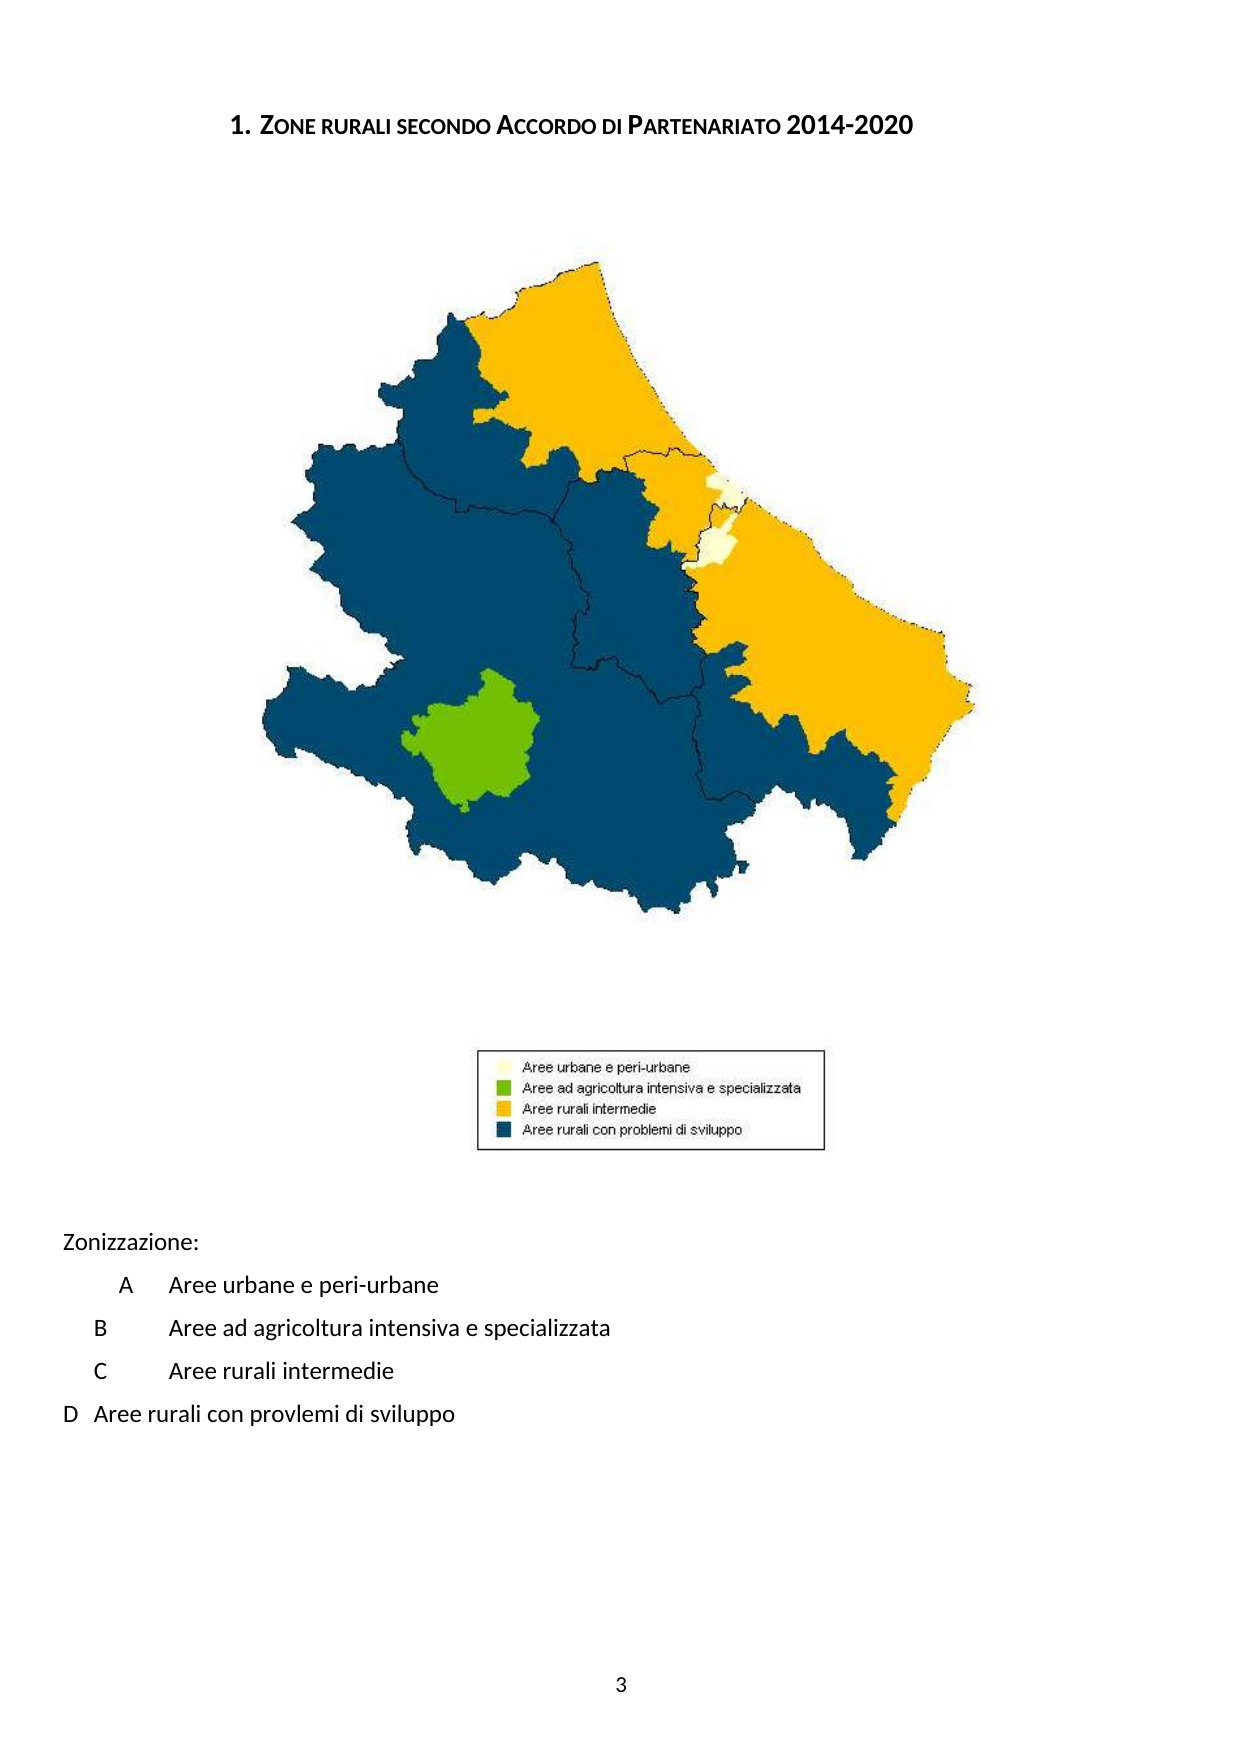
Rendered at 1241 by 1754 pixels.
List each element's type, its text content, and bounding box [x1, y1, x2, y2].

text D Aree rurali con provlemi di sviluppo [63, 1398, 1115, 1428]
list Aree ad agricoltura intensiva e specializzata C Aree rurali intermedie [94, 1312, 613, 1386]
list Aree urbane e peri-urbane [118, 1269, 1115, 1300]
list ZONE RURALI SECONDO ACCORDO DI PARTENARIATO 2014-2020 [229, 106, 1115, 142]
picture [137, 166, 1099, 1214]
